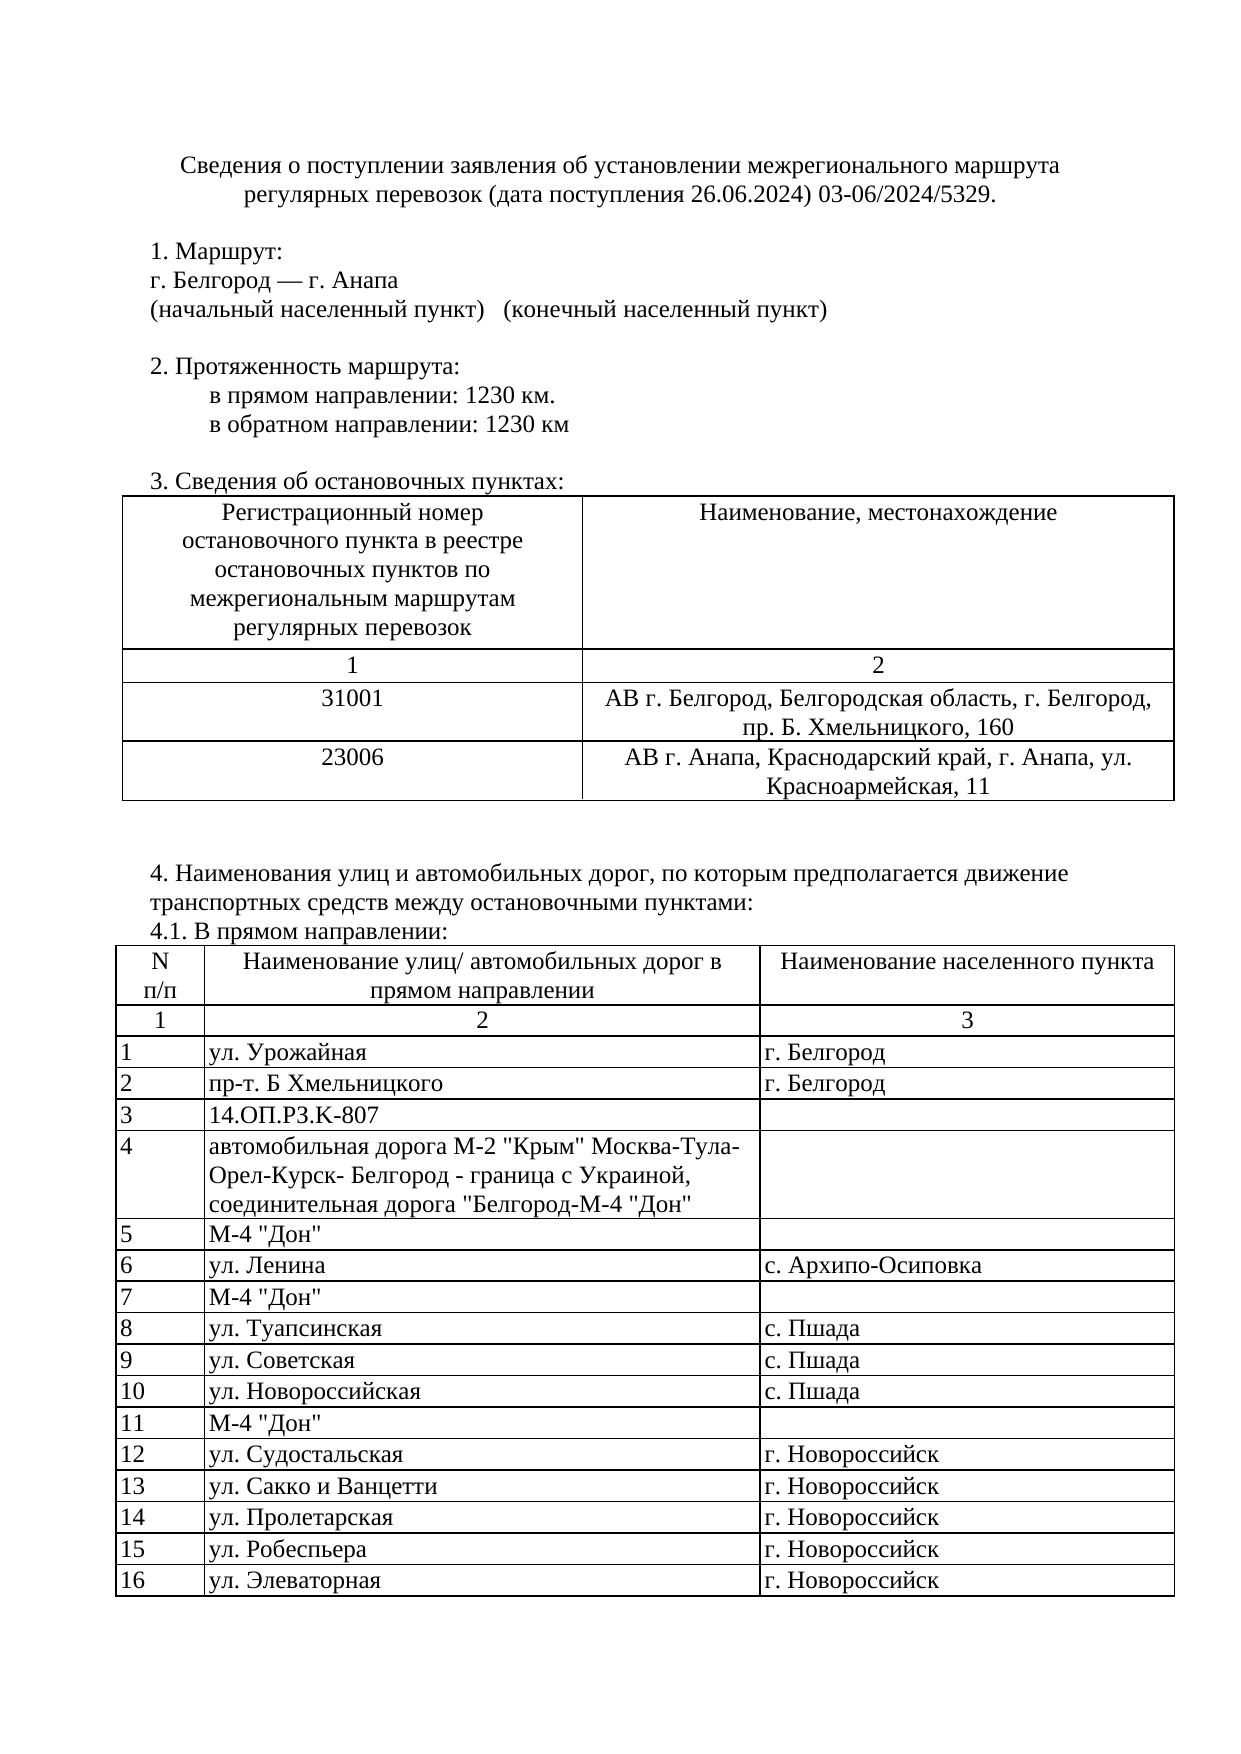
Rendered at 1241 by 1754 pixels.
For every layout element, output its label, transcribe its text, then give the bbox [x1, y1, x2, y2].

table_cell 31001 [123, 683, 582, 740]
table_cell ул. Сакко и Ванцетти [205, 1471, 759, 1501]
text Сведения о поступлении заявления об установлении межрегионального маршрута регулярных перевозок (дата поступления 26.06.2024) 03-06/2024/5329. [150, 150, 1090, 207]
table_cell г. Новороссийск [761, 1565, 1174, 1595]
table_cell 1 [117, 1037, 204, 1067]
table_cell 1 [123, 650, 582, 681]
table_cell с. Архипо-Осиповка [761, 1251, 1174, 1280]
table_header N п/п [117, 946, 204, 1004]
table_cell 14 [117, 1502, 204, 1532]
table_cell с. Пшада [761, 1376, 1174, 1406]
table_cell ул. Новороссийская [205, 1376, 759, 1406]
table_cell 2 [117, 1068, 204, 1098]
text 2. Протяженность маршрута: [150, 351, 1090, 380]
table_cell г. Белгород [761, 1037, 1174, 1067]
table_cell АВ г. Белгород, Белгородская область, г. Белгород, пр. Б. Хмельницкого, 160 [583, 683, 1173, 740]
table_cell ул. Туапсинская [205, 1313, 759, 1343]
table_cell 5 [117, 1219, 204, 1249]
table_header Наименование населенного пункта [761, 946, 1174, 1004]
table_cell 10 [117, 1376, 204, 1406]
table_cell ул. Урожайная [205, 1037, 759, 1067]
table_cell 12 [117, 1439, 204, 1469]
table_cell г. Новороссийск [761, 1534, 1174, 1563]
text в прямом направлении: 1230 км. [150, 380, 1090, 409]
table_cell ул. Судостальская [205, 1439, 759, 1469]
table_cell 3 [117, 1100, 204, 1130]
table_cell с. Пшада [761, 1313, 1174, 1343]
table_cell г. Новороссийск [761, 1439, 1174, 1469]
table_cell 7 [117, 1282, 204, 1312]
table_cell ул. Элеваторная [205, 1565, 759, 1595]
table_cell [761, 1100, 1174, 1130]
table_cell [761, 1219, 1174, 1249]
table_cell г. Новороссийск [761, 1471, 1174, 1501]
table_cell автомобильная дорога М-2 "Крым" Москва-Тула-Орел-Курск- Белгород - граница с Украиной, соединительная дорога "Белгород-М-4 "Дон" [205, 1131, 759, 1217]
table_cell ул. Советская [205, 1345, 759, 1375]
table_cell [761, 1408, 1174, 1438]
table_header Наименование, местонахождение [583, 497, 1173, 648]
table_cell 13 [117, 1471, 204, 1501]
table_cell 15 [117, 1534, 204, 1563]
table_cell 8 [117, 1313, 204, 1343]
text г. Белгород — г. Анапа [150, 265, 1090, 294]
table_cell 2 [583, 650, 1173, 681]
table_cell г. Белгород [761, 1068, 1174, 1098]
table_cell г. Новороссийск [761, 1502, 1174, 1532]
table_cell 14.ОП.РЗ.K-807 [205, 1100, 759, 1130]
table_cell 3 [761, 1006, 1174, 1035]
table_cell 4 [117, 1131, 204, 1217]
table_cell 16 [117, 1565, 204, 1595]
table_cell 1 [117, 1006, 204, 1035]
table_cell 2 [205, 1006, 759, 1035]
table_cell М-4 "Дон" [205, 1282, 759, 1312]
table_header Наименование улиц/ автомобильных дорог в прямом направлении [205, 946, 759, 1004]
table_cell ул. Ленина [205, 1251, 759, 1280]
table_cell АВ г. Анапа, Краснодарский край, г. Анапа, ул. Красноармейская, 11 [583, 742, 1173, 799]
table_cell 9 [117, 1345, 204, 1375]
table_cell [761, 1131, 1174, 1217]
table_cell М-4 "Дон" [205, 1219, 759, 1249]
text в обратном направлении: 1230 км [150, 409, 1090, 437]
table_cell с. Пшада [761, 1345, 1174, 1375]
text 4.1. В прямом направлении: [150, 916, 1090, 945]
table_cell [761, 1282, 1174, 1312]
table_header Регистрационный номер остановочного пункта в реестре остановочных пунктов по межрегиональным маршрутам регулярных перевозок [123, 497, 582, 648]
table_cell 11 [117, 1408, 204, 1438]
table_cell М-4 "Дон" [205, 1408, 759, 1438]
text 1. Маршрут: [150, 236, 1090, 265]
text 3. Сведения об остановочных пунктах: [150, 466, 1090, 495]
table_cell ул. Пролетарская [205, 1502, 759, 1532]
text (начальный населенный пункт) (конечный населенный пункт) [150, 294, 1090, 322]
table_cell 6 [117, 1251, 204, 1280]
text 4. Наименования улиц и автомобильных дорог, по которым предполагается движение транспортных средств между остановочными пунктами: [150, 858, 1090, 916]
table_cell ул. Робеспьера [205, 1534, 759, 1563]
table_cell 23006 [123, 742, 582, 799]
table_cell пр-т. Б Хмельницкого [205, 1068, 759, 1098]
